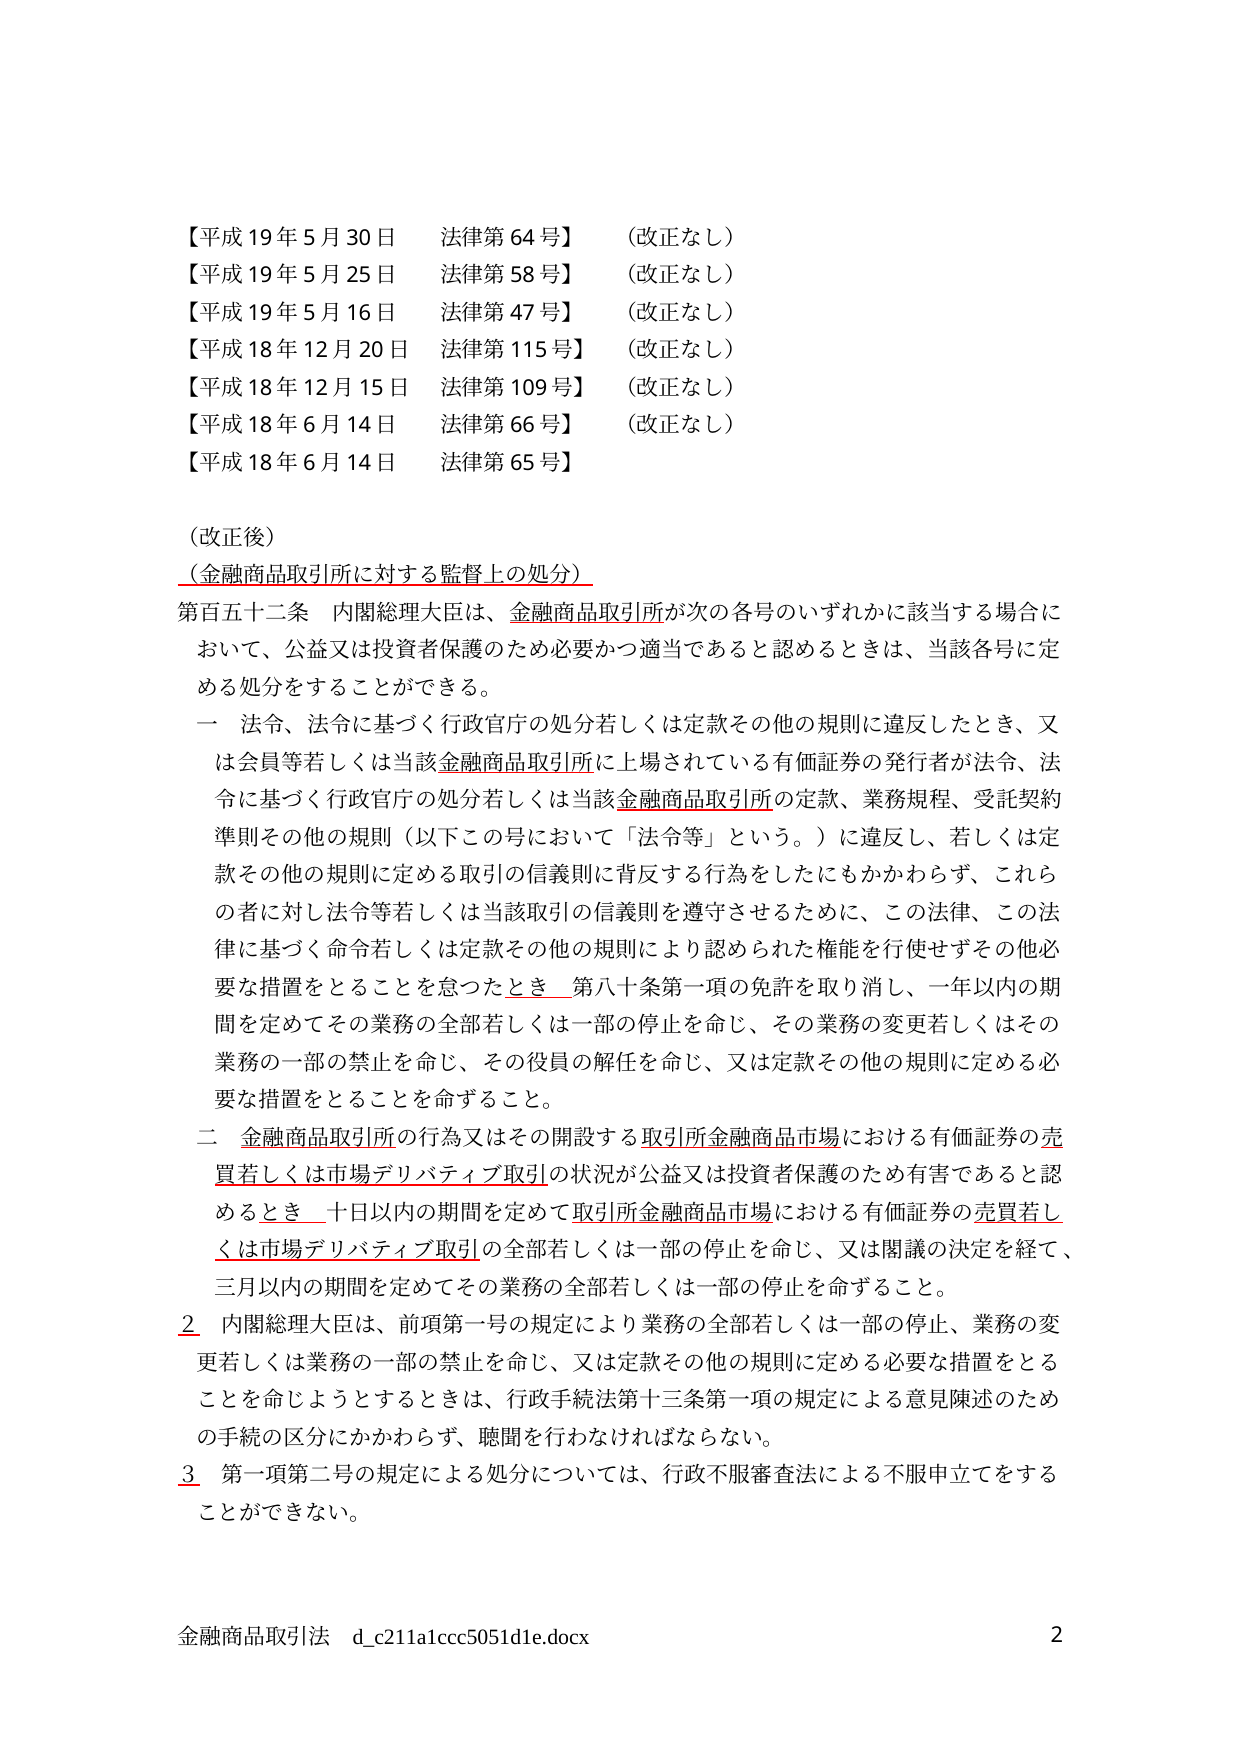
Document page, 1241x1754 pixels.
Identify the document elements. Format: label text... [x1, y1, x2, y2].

text ３ 第一項第二号の規定による処分については、行政不服審査法による不服申立てをすることができない。 [177, 1454, 1063, 1529]
text 【平成18年12月20日 法律第115号】 （改正なし） [177, 329, 1063, 367]
text ２ 内閣総理大臣は、前項第一号の規定により業務の全部若しくは一部の停止、業務の変更若しくは業務の一部の禁止を命じ、又は定款その他の規則に定める必要な措置をとることを命じようとするときは、行政手続法第十三条第一項の規定による意見陳述のための手続の区分にかかわらず、聴聞を行わなければならない。 [177, 1304, 1063, 1454]
text 第百五十二条 内閣総理大臣は、金融商品取引所が次の各号のいずれかに該当する場合において、公益又は投資者保護のため必要かつ適当であると認めるときは、当該各号に定める処分をすることができる。 [177, 592, 1063, 704]
text 二 金融商品取引所の行為又はその開設する取引所金融商品市場における有価証券の売買若しくは市場デリバティブ取引の状況が公益又は投資者保護のため有害であると認めるとき 十日以内の期間を定めて取引所金融商品市場における有価証券の売買若しくは市場デリバティブ取引の全部若しくは一部の停止を命じ、又は閣議の決定を経て、三月以内の期間を定めてその業務の全部若しくは一部の停止を命ずること。 [196, 1117, 1063, 1304]
text 【平成19年5月30日 法律第64号】 （改正なし） [177, 217, 1063, 254]
text （金融商品取引所に対する監督上の処分） [177, 554, 1063, 592]
text （改正後） [177, 517, 1063, 554]
text 【平成19年5月25日 法律第58号】 （改正なし） [177, 254, 1063, 292]
text 【平成18年6月14日 法律第66号】 （改正なし） [177, 404, 1063, 442]
text 【平成18年12月15日 法律第109号】 （改正なし） [177, 367, 1063, 404]
text 一 法令、法令に基づく行政官庁の処分若しくは定款その他の規則に違反したとき、又は会員等若しくは当該金融商品取引所に上場されている有価証券の発行者が法令、法令に基づく行政官庁の処分若しくは当該金融商品取引所の定款、業務規程、受託契約準則その他の規則（以下この号において「法令等」という。）に違反し、若しくは定款その他の規則に定める取引の信義則に背反する行為をしたにもかかわらず、これらの者に対し法令等若しくは当該取引の信義則を遵守させるために、この法律、この法律に基づく命令若しくは定款その他の規則により認められた権能を行使せずその他必要な措置をとることを怠つたとき 第八十条第一項の免許を取り消し、一年以内の期間を定めてその業務の全部若しくは一部の停止を命じ、その業務の変更若しくはその業務の一部の禁止を命じ、その役員の解任を命じ、又は定款その他の規則に定める必要な措置をとることを命ずること。 [196, 704, 1063, 1117]
text 【平成18年6月14日 法律第65号】 [177, 442, 1063, 479]
text 【平成19年5月16日 法律第47号】 （改正なし） [177, 292, 1063, 329]
